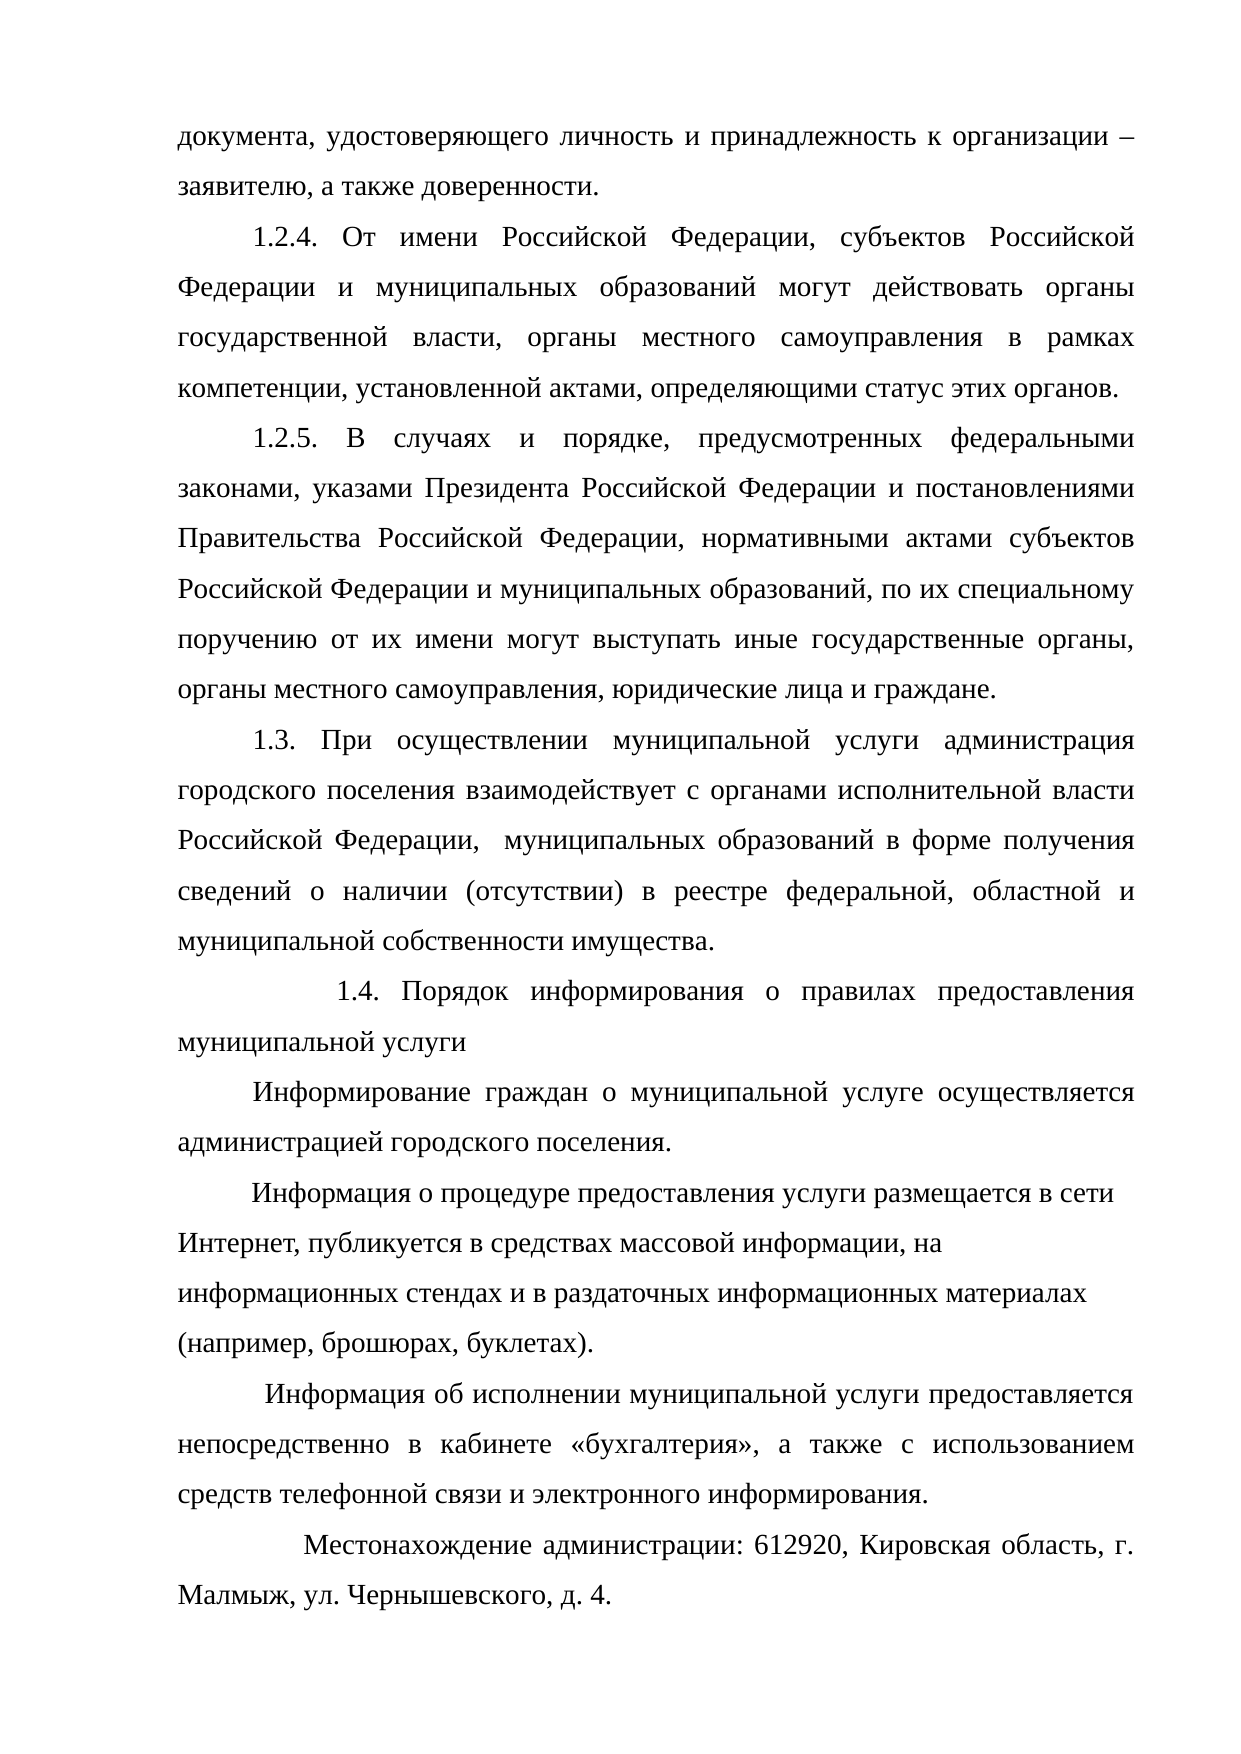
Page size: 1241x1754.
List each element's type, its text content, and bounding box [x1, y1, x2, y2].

text Информирование граждан о муниципальной услуге осуществляется администрацией городского поселения. [177, 1074, 1135, 1158]
text 1.2.4. От имени Российской Федерации, субъектов Российской Федерации и муниципальных образований могут действовать органы государственной власти, органы местного самоуправления в рамках компетенции, установленной актами, определяющими статус этих органов. [177, 219, 1135, 403]
text Местонахождение администрации: 612920, Кировская область, г. Малмыж, ул. Чернышевского, д. 4. [177, 1527, 1135, 1611]
text 1.4. Порядок информирования о правилах предоставления муниципальной услуги [177, 973, 1135, 1057]
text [177, 118, 1135, 202]
text Информация об исполнении муниципальной услуги предоставляется непосредственно в кабинете «бухгалтерия», а также с использованием средств телефонной связи и электронного информирования. [177, 1376, 1135, 1510]
text Информация о процедуре предоставления услуги размещается в сети Интернет, публикуется в средствах массовой информации, на информационных стендах и в раздаточных информационных материалах (например, брошюрах, буклетах). [177, 1175, 1135, 1359]
text 1.2.5. В случаях и порядке, предусмотренных федеральными законами, указами Президента Российской Федерации и постановлениями Правительства Российской Федерации, нормативными актами субъектов Российской Федерации и муниципальных образований, по их специальному поручению от их имени могут выступать иные государственные органы, органы местного самоуправления, юридические лица и граждане. [177, 420, 1135, 705]
text 1.3. При осуществлении муниципальной услуги администрация городского поселения взаимодействует с органами исполнительной власти Российской Федерации, муниципальных образований в форме получения сведений о наличии (отсутствии) в реестре федеральной, областной и муниципальной собственности имущества. [177, 722, 1135, 957]
